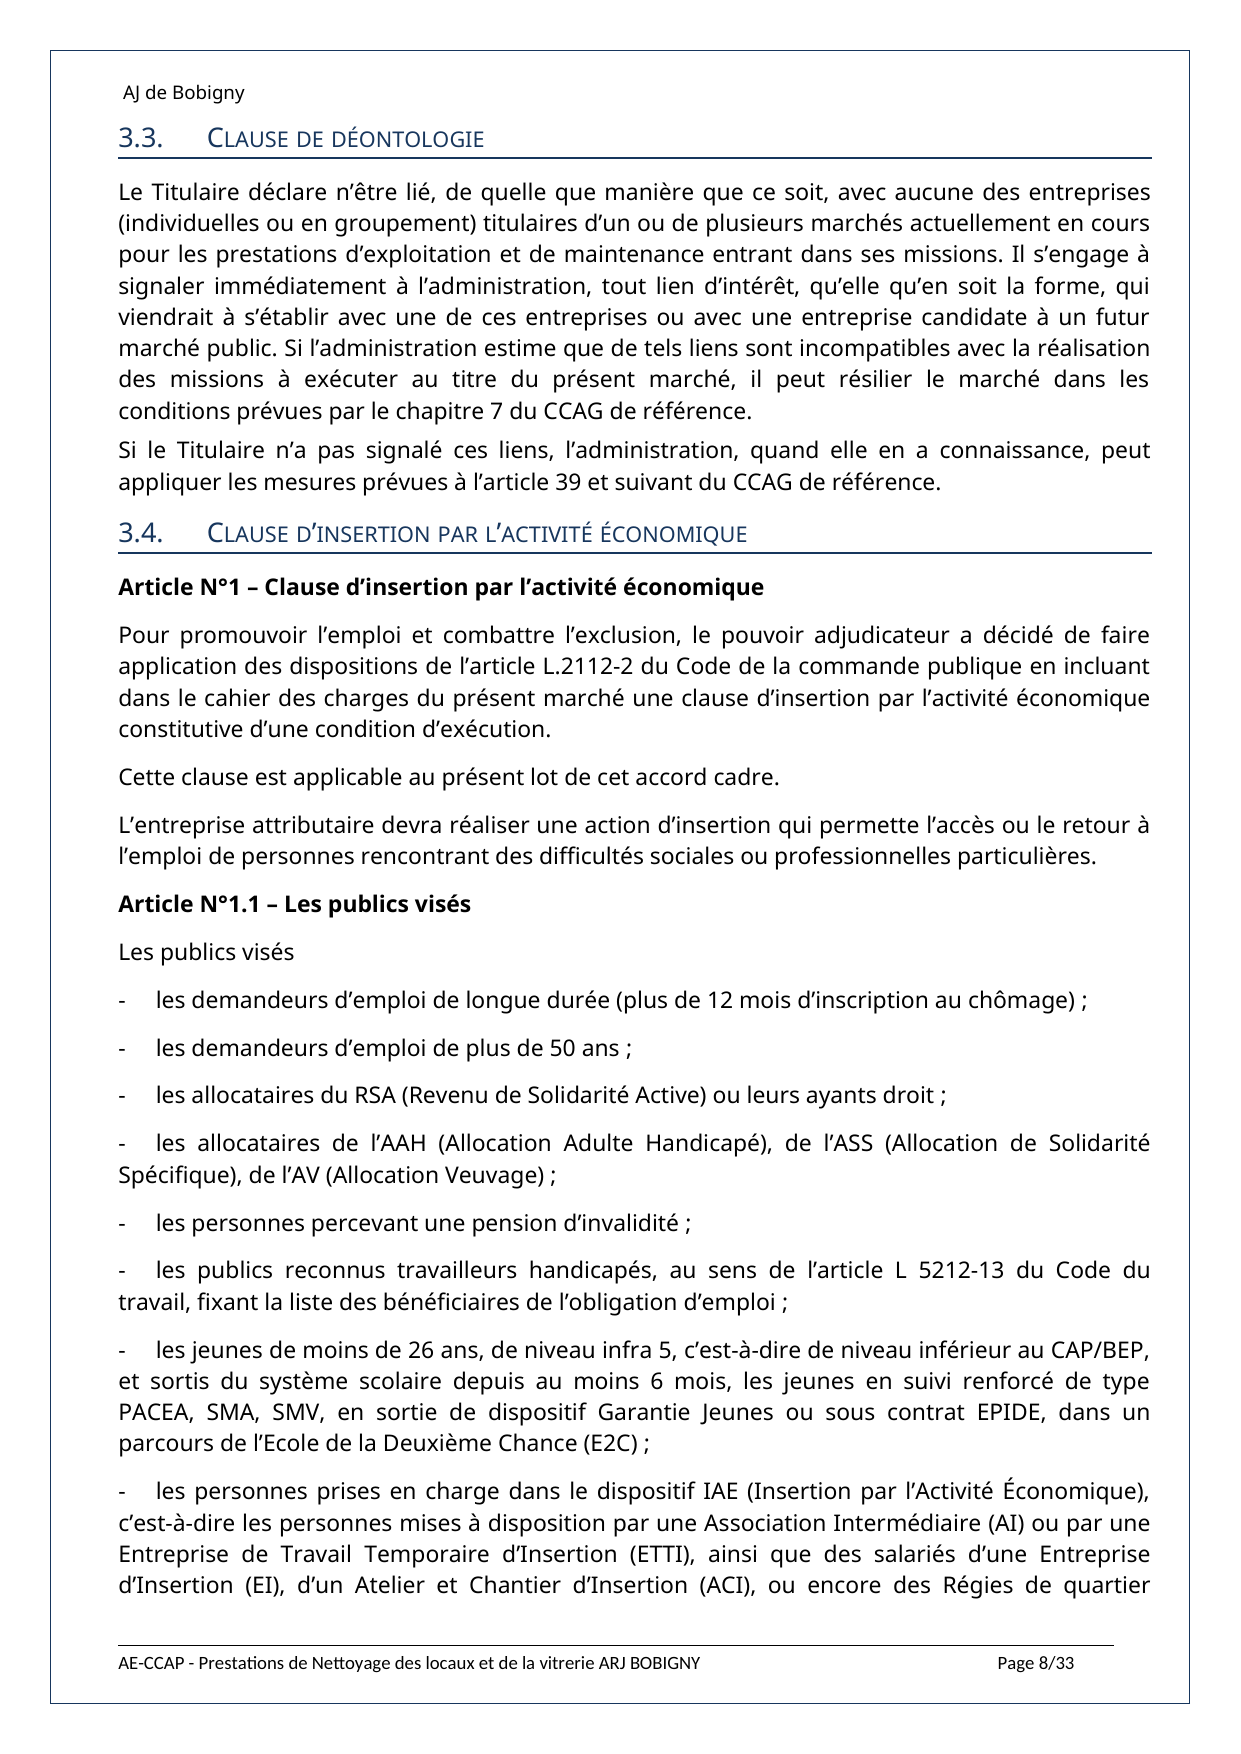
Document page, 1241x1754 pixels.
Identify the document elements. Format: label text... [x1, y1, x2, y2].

text - les demandeurs d’emploi de longue durée (plus de 12 mois d’inscription au chômage) ; [118, 983, 1152, 1015]
subtitle Clause de déontologie [118, 118, 1152, 157]
subtitle Clause d’insertion par l’activité économique [118, 513, 1152, 552]
text - les personnes percevant une pension d’invalidité ; [118, 1206, 1152, 1238]
text Pour promouvoir l’emploi et combattre l’exclusion, le pouvoir adjudicateur a décidé de faire application des dispositions de l’article L.2112-2 du Code de la commande publique en incluant dans le cahier des charges du présent marché une clause d’insertion par l’activité économique constitutive d’une condition d’exécution. [118, 619, 1152, 744]
text Le Titulaire déclare n’être lié, de quelle que manière que ce soit, avec aucune des entreprises (individuelles ou en groupement) titulaires d’un ou de plusieurs marchés actuellement en cours pour les prestations d’exploitation et de maintenance entrant dans ses missions. Il s’engage à signaler immédiatement à l’administration, tout lien d’intérêt, qu’elle qu’en soit la forme, qui viendrait à s’établir avec une de ces entreprises ou avec une entreprise candidate à un futur marché public. Si l’administration estime que de tels liens sont incompatibles avec la réalisation des missions à exécuter au titre du présent marché, il peut résilier le marché dans les conditions prévues par le chapitre 7 du CCAG de référence. [118, 176, 1152, 426]
text Article N°1.1 – Les publics visés [118, 888, 1152, 919]
text - les demandeurs d’emploi de plus de 50 ans ; [118, 1031, 1152, 1063]
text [118, 1475, 1152, 1600]
text L’entreprise attributaire devra réaliser une action d’insertion qui permette l’accès ou le retour à l’emploi de personnes rencontrant des difficultés sociales ou professionnelles particulières. [118, 808, 1152, 871]
text - les allocataires de l’AAH (Allocation Adulte Handicapé), de l’ASS (Allocation de Solidarité Spécifique), de l’AV (Allocation Veuvage) ; [118, 1127, 1152, 1190]
text - les allocataires du RSA (Revenu de Solidarité Active) ou leurs ayants droit ; [118, 1079, 1152, 1111]
text Si le Titulaire n’a pas signalé ces liens, l’administration, quand elle en a connaissance, peut appliquer les mesures prévues à l’article 39 et suivant du CCAG de référence. [118, 434, 1152, 497]
text Article N°1 – Clause d’insertion par l’activité économique [118, 571, 1152, 602]
text Les publics visés [118, 936, 1152, 967]
text - les jeunes de moins de 26 ans, de niveau infra 5, c’est-à-dire de niveau inférieur au CAP/BEP, et sortis du système scolaire depuis au moins 6 mois, les jeunes en suivi renforcé de type PACEA, SMA, SMV, en sortie de dispositif Garantie Jeunes ou sous contrat EPIDE, dans un parcours de l’Ecole de la Deuxième Chance (E2C) ; [118, 1333, 1152, 1458]
text - les publics reconnus travailleurs handicapés, au sens de l’article L 5212-13 du Code du travail, fixant la liste des bénéficiaires de l’obligation d’emploi ; [118, 1254, 1152, 1317]
text Cette clause est applicable au présent lot de cet accord cadre. [118, 761, 1152, 792]
